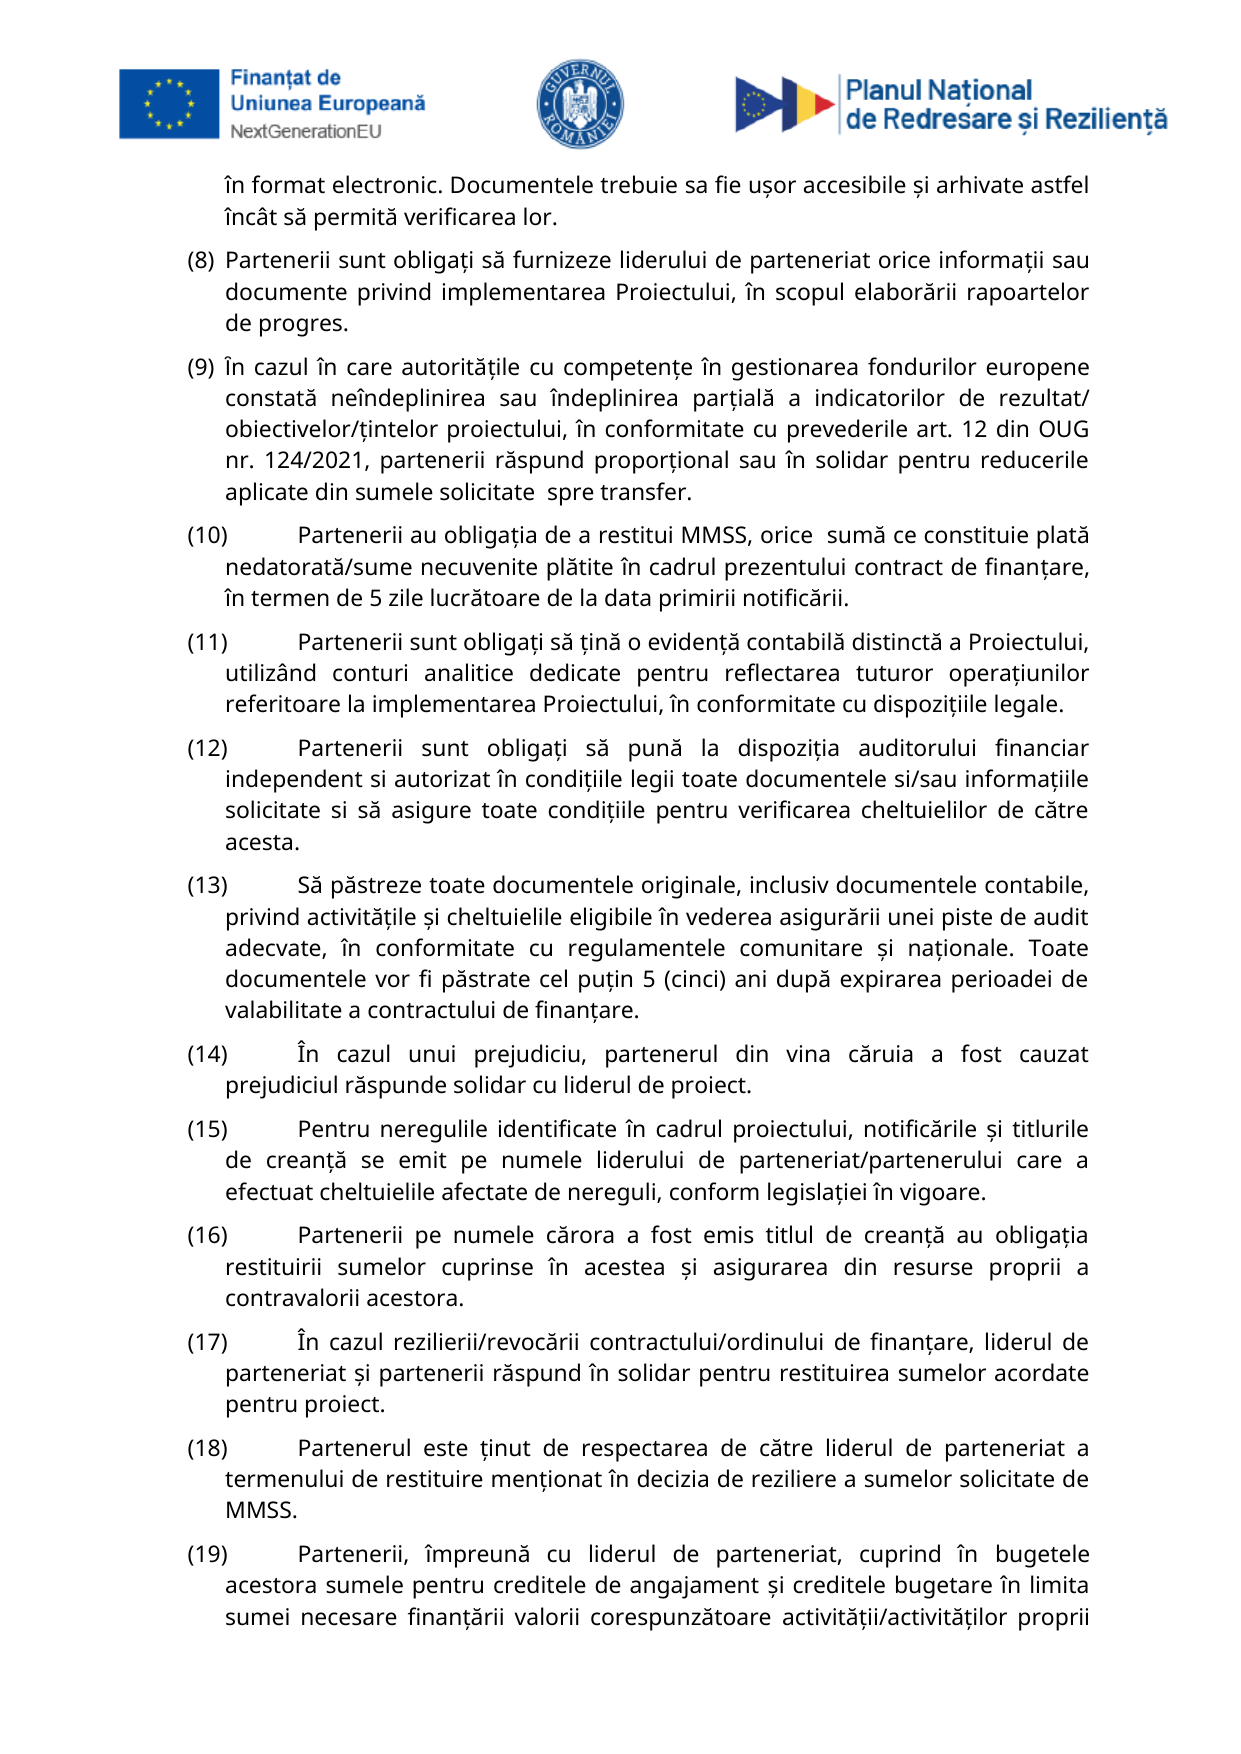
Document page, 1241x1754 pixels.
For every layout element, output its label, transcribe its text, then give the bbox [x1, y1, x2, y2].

list Partenerii sunt obligați să pună la dispoziția auditorului financiar independent si autorizat în condițiile legii toate documentele si/sau informațiile solicitate si să asigure toate condițiile pentru verificarea cheltuielilor de către acesta. [187, 732, 1090, 857]
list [187, 1538, 1090, 1632]
picture [66, 39, 1174, 170]
list Partenerii au obligaţia de a restitui MMSS, orice sumă ce constituie plată nedatorată/sume necuvenite plătite în cadrul prezentului contract de finanţare, în termen de 5 zile lucrătoare de la data primirii notificării. [187, 519, 1090, 613]
list Partenerul este ținut de respectarea de către liderul de parteneriat a termenului de restituire menționat în decizia de reziliere a sumelor solicitate de MMSS. [187, 1432, 1090, 1526]
list În cazul unui prejudiciu, partenerul din vina căruia a fost cauzat prejudiciul răspunde solidar cu liderul de proiect. [187, 1038, 1090, 1101]
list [187, 150, 1090, 232]
list Partenerii pe numele cărora a fost emis titlul de creanță au obligația restituirii sumelor cuprinse în acestea și asigurarea din resurse proprii a contravalorii acestora. [187, 1219, 1090, 1313]
list Să păstreze toate documentele originale, inclusiv documentele contabile, privind activitățile și cheltuielile eligibile în vederea asigurării unei piste de audit adecvate, în conformitate cu regulamentele comunitare și naționale. Toate documentele vor fi păstrate cel puțin 5 (cinci) ani după expirarea perioadei de valabilitate a contractului de finanțare. [187, 869, 1090, 1026]
list Partenerii sunt obligaţi să furnizeze liderului de parteneriat orice informaţii sau documente privind implementarea Proiectului, în scopul elaborării rapoartelor de progres. [187, 244, 1090, 338]
list Ȋn cazul în care autorităţile cu competenţe în gestionarea fondurilor europene constată neîndeplinirea sau îndeplinirea parţială a indicatorilor de rezultat/ obiectivelor/țintelor proiectului, în conformitate cu prevederile art. 12 din OUG nr. 124/2021, partenerii răspund proporțional sau în solidar pentru reducerile aplicate din sumele solicitate spre transfer. [187, 351, 1090, 507]
list Partenerii sunt obligați să țină o evidență contabilă distinctă a Proiectului, utilizând conturi analitice dedicate pentru reflectarea tuturor operațiunilor referitoare la implementarea Proiectului, în conformitate cu dispozițiile legale. [187, 626, 1090, 719]
list În cazul rezilierii/revocării contractului/ordinului de finanțare, liderul de parteneriat și partenerii răspund în solidar pentru restituirea sumelor acordate pentru proiect. [187, 1326, 1090, 1419]
list Pentru neregulile identificate în cadrul proiectului, notificările și titlurile de creanță se emit pe numele liderului de parteneriat/partenerului care a efectuat cheltuielile afectate de nereguli, conform legislației în vigoare. [187, 1113, 1090, 1207]
